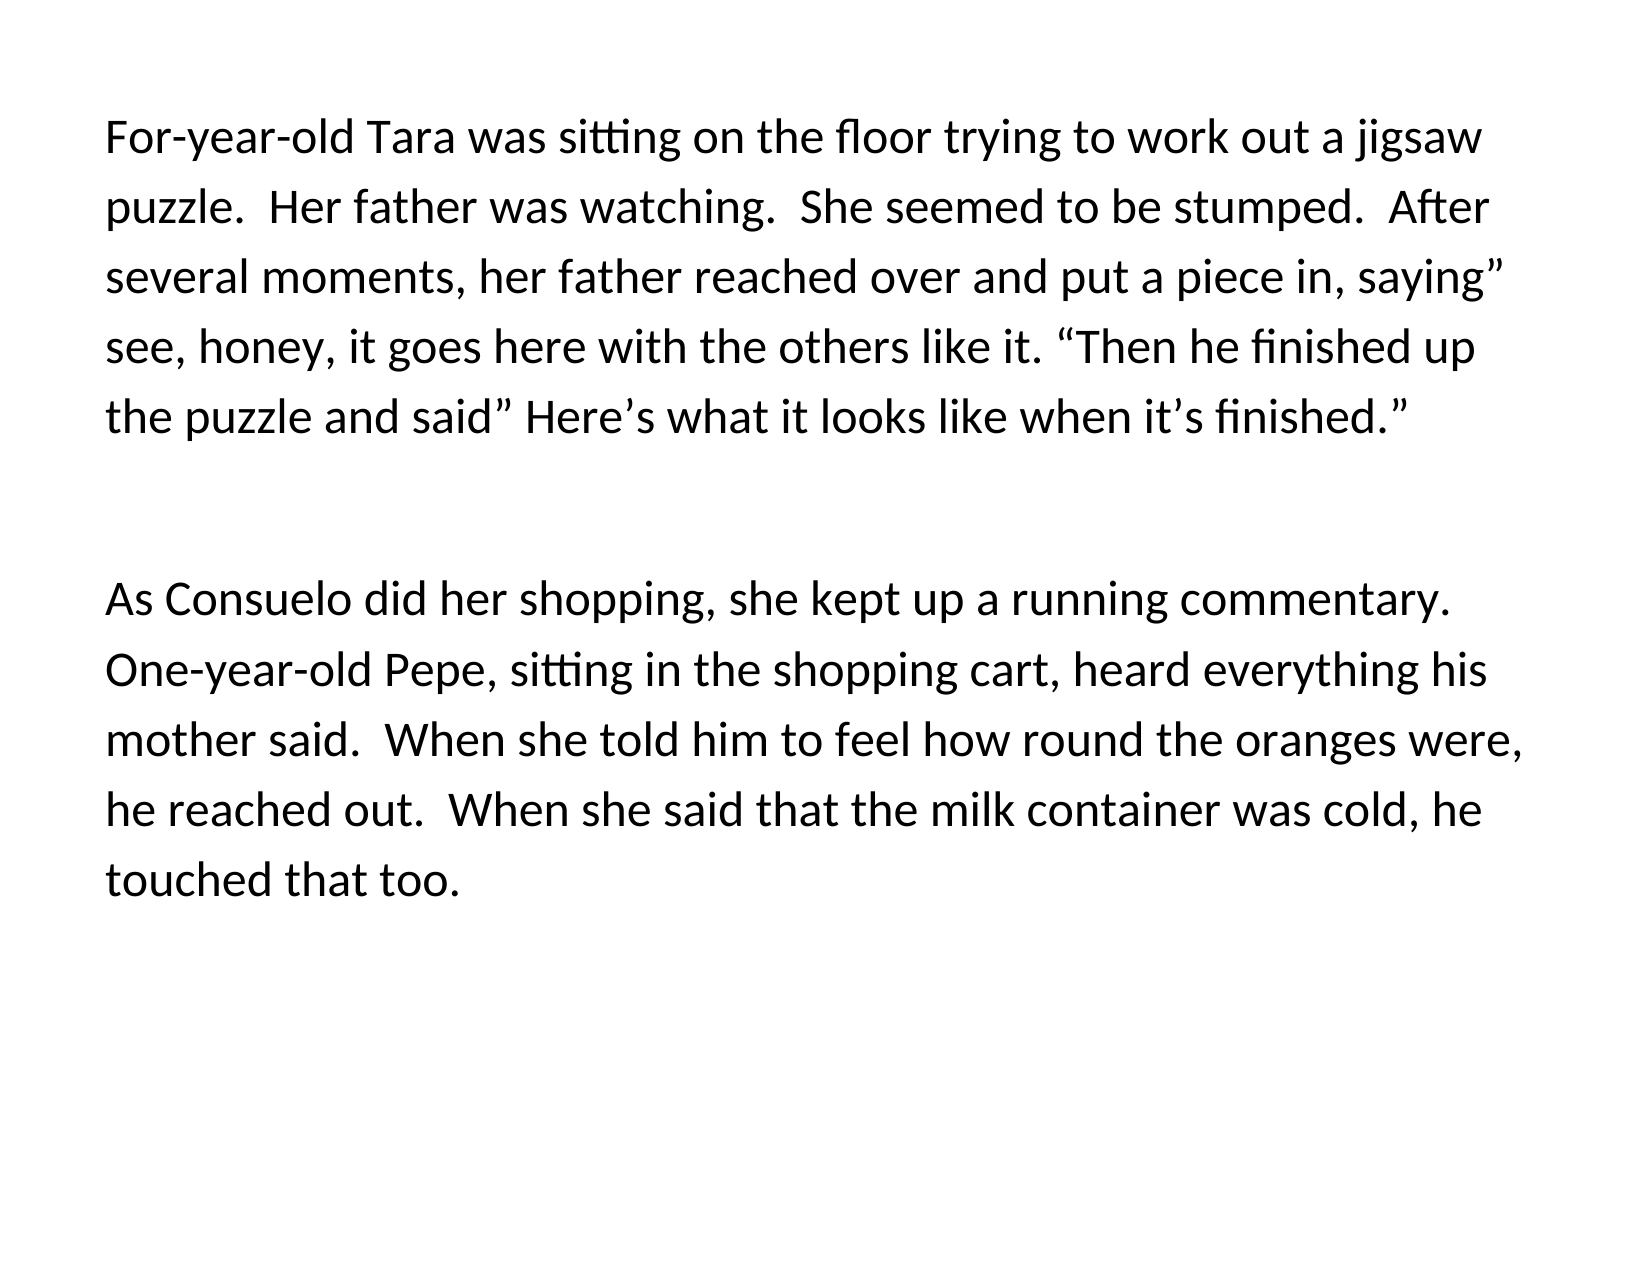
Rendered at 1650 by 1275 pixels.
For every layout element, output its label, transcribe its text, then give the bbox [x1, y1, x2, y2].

text As Consuelo did her shopping, she kept up a running commentary. One-year-old Pepe, sitting in the shopping cart, heard everything his mother said. When she told him to feel how round the oranges were, he reached out. When she said that the milk container was cold, he touched that too. [105, 567, 1545, 909]
text For-year-old Tara was sitting on the floor trying to work out a jigsaw puzzle. Her father was watching. She seemed to be stumped. After several moments, her father reached over and put a piece in, saying” see, honey, it goes here with the others like it. “Then he finished up the puzzle and said” Here’s what it looks like when it’s finished.” [105, 105, 1545, 446]
